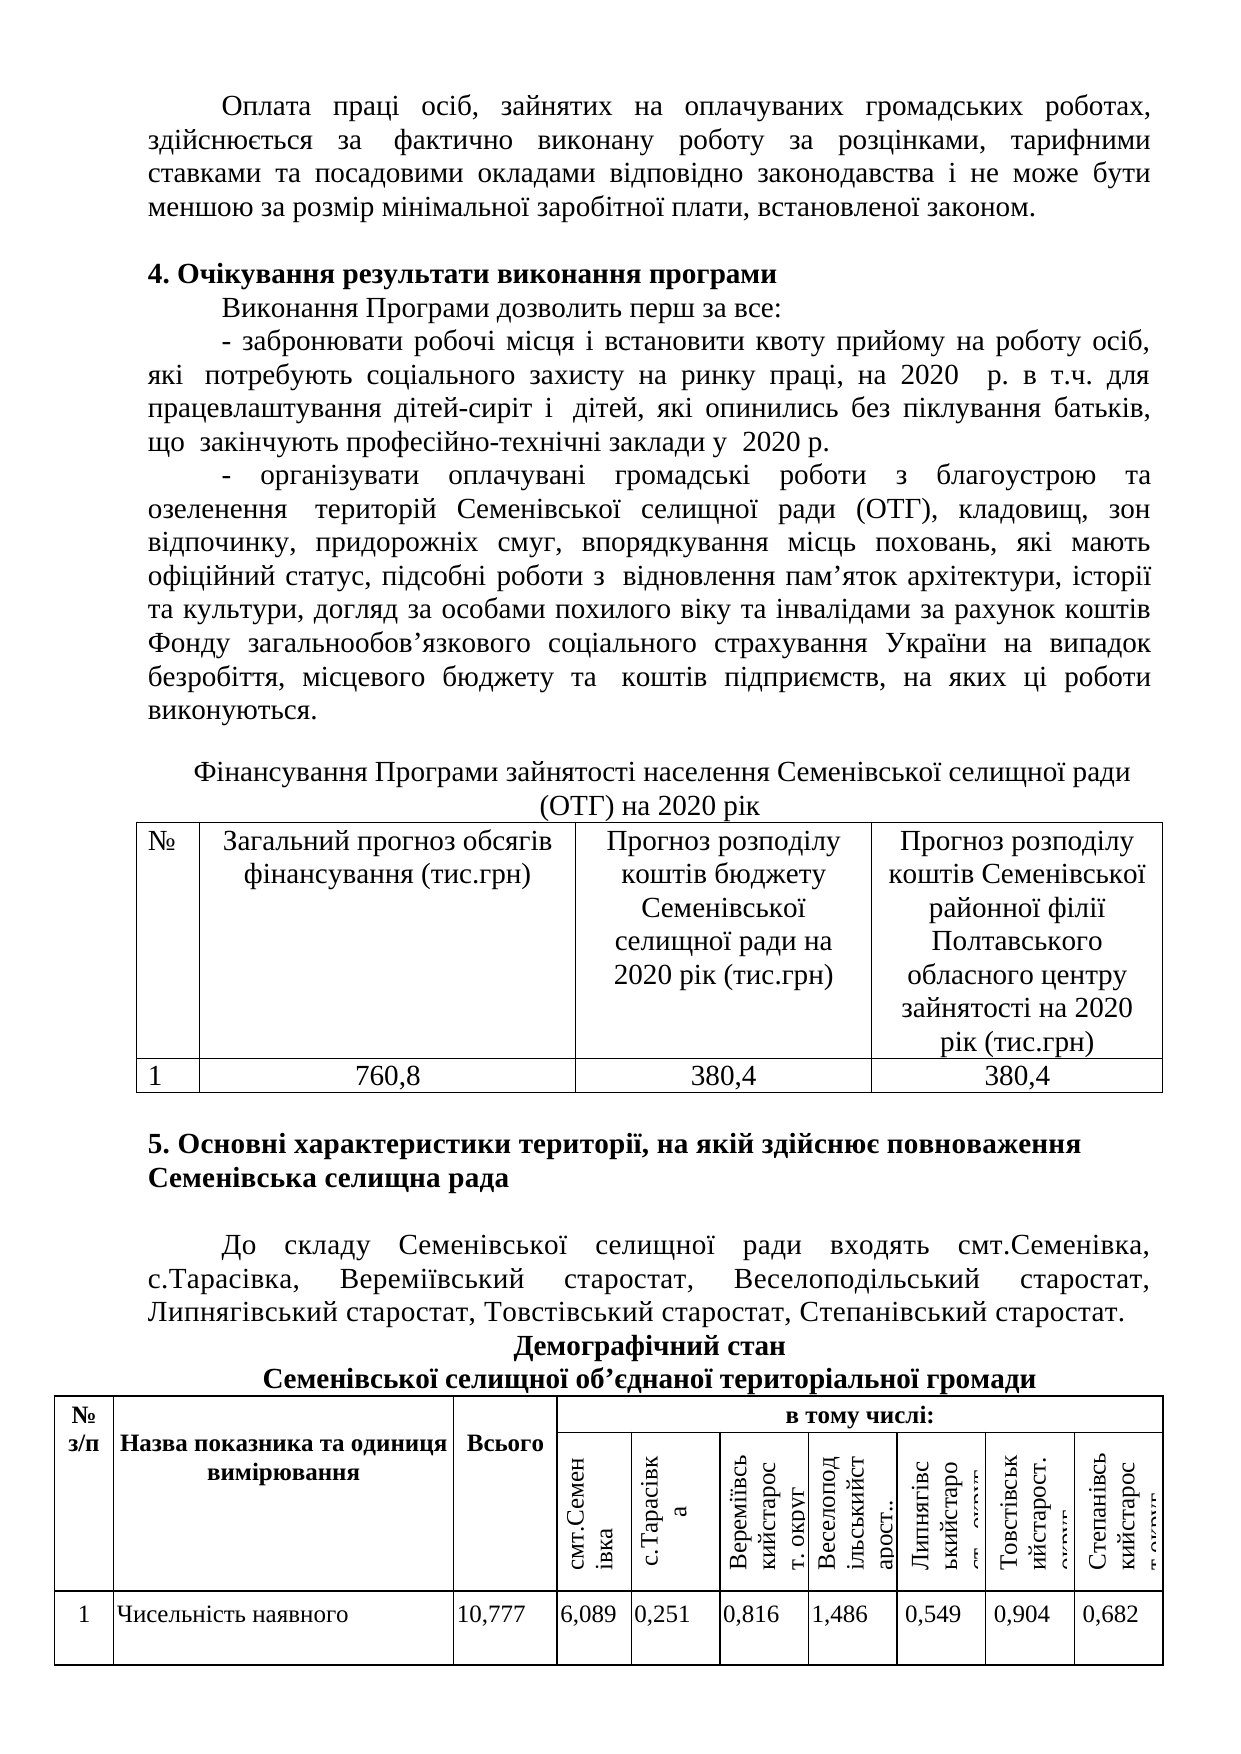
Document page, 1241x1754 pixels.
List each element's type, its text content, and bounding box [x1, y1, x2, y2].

text Семенівської селищної об’єднаної територіальної громади [148, 1361, 1152, 1395]
table_header в тому числі: [558, 1397, 1162, 1432]
table_cell смт.Семенівка [558, 1433, 631, 1590]
table_cell Липнягівськийстарост.. округ [898, 1433, 985, 1590]
text Оплата праці осіб, зайнятих на оплачуваних громадських роботах, здійснюється за фактично виконану роботу за розцінками, тарифними ставками та посадовими окладами відповідно законодавства і не може бути меншою за розмір мінімальної заробітної плати, встановленої законом. [148, 88, 1152, 223]
table_cell Товстівськийстарост. округ [986, 1433, 1074, 1590]
table_cell 1,486 [809, 1592, 896, 1664]
table_cell 0,816 [721, 1592, 808, 1664]
table_cell 760,8 [200, 1059, 575, 1092]
table_header Прогноз розподілу коштів бюджету Семенівської селищної ради на 2020 рік (тис.грн) [576, 823, 871, 1057]
text Виконання Програми дозволить перш за все: [148, 290, 1152, 323]
text До складу Семенівської селищної ради входять смт.Семенівка, с.Тарасівка, Вереміївський старостат, Веселоподільський старостат, Липнягівський старостат, Товстівський старостат, Степанівський старостат. [148, 1227, 1152, 1328]
text Фінансування Програми зайнятості населення Семенівської селищної ради (ОТГ) на 2020 рік [148, 754, 1152, 822]
table_cell Вереміївськийстарост. округ [721, 1433, 808, 1590]
table_header Загальний прогноз обсягів фінансування (тис.грн) [200, 823, 575, 1057]
table_cell 1 [137, 1059, 199, 1092]
table_cell Веселоподільськийстарост.. округ [809, 1433, 896, 1590]
table_cell 0,682 [1075, 1592, 1162, 1664]
table_header Всього [454, 1397, 556, 1590]
text - забронювати робочі місця і встановити квоту прийому на роботу осіб, які потребують соціального захисту на ринку праці, на 2020 р. в т.ч. для працевлаштування дітей-сиріт і дітей, які опинились без піклування батьків, що закінчують професійно-технічні заклади у 2020 р. [148, 323, 1152, 457]
table_cell 0,251 [632, 1592, 719, 1664]
table_cell 0,904 [986, 1592, 1074, 1664]
table_header Назва показника та одиниця вимірювання [114, 1397, 453, 1590]
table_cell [114, 1592, 453, 1664]
table_header № [137, 823, 199, 1057]
table_cell 380,4 [576, 1059, 871, 1092]
table_cell 380,4 [872, 1059, 1162, 1092]
table_header № з/п [55, 1397, 113, 1590]
text 5. Основні характеристики території, на якій здійснює повноваження Семенівська селищна рада [148, 1127, 1152, 1194]
table_cell 10,777 [454, 1592, 556, 1664]
table_cell Степанівськийстарост.округ [1075, 1433, 1162, 1590]
table_cell 0,549 [898, 1592, 985, 1664]
text Демографічний стан [148, 1328, 1152, 1361]
table_cell 1 [55, 1592, 113, 1664]
text - організувати оплачувані громадські роботи з благоустрою та озеленення територій Семенівської селищної ради (ОТГ), кладовищ, зон відпочинку, придорожніх смуг, впорядкування місць поховань, які мають офіційний статус, підсобні роботи з відновлення пам’яток архітектури, історії та культури, догляд за особами похилого віку та інвалідами за рахунок коштів Фонду загальнообов’язкового соціального страхування України на випадок безробіття, місцевого бюджету та коштів підприємств, на яких ці роботи виконуються. [148, 457, 1152, 726]
text 4. Очікування результати виконання програми [148, 256, 1152, 290]
table_header Прогноз розподілу коштів Семенівської районної філії Полтавського обласного центру зайнятості на 2020 рік (тис.грн) [872, 823, 1162, 1057]
table_cell 6,089 [558, 1592, 631, 1664]
table_cell с.Тарасівка [632, 1433, 719, 1590]
